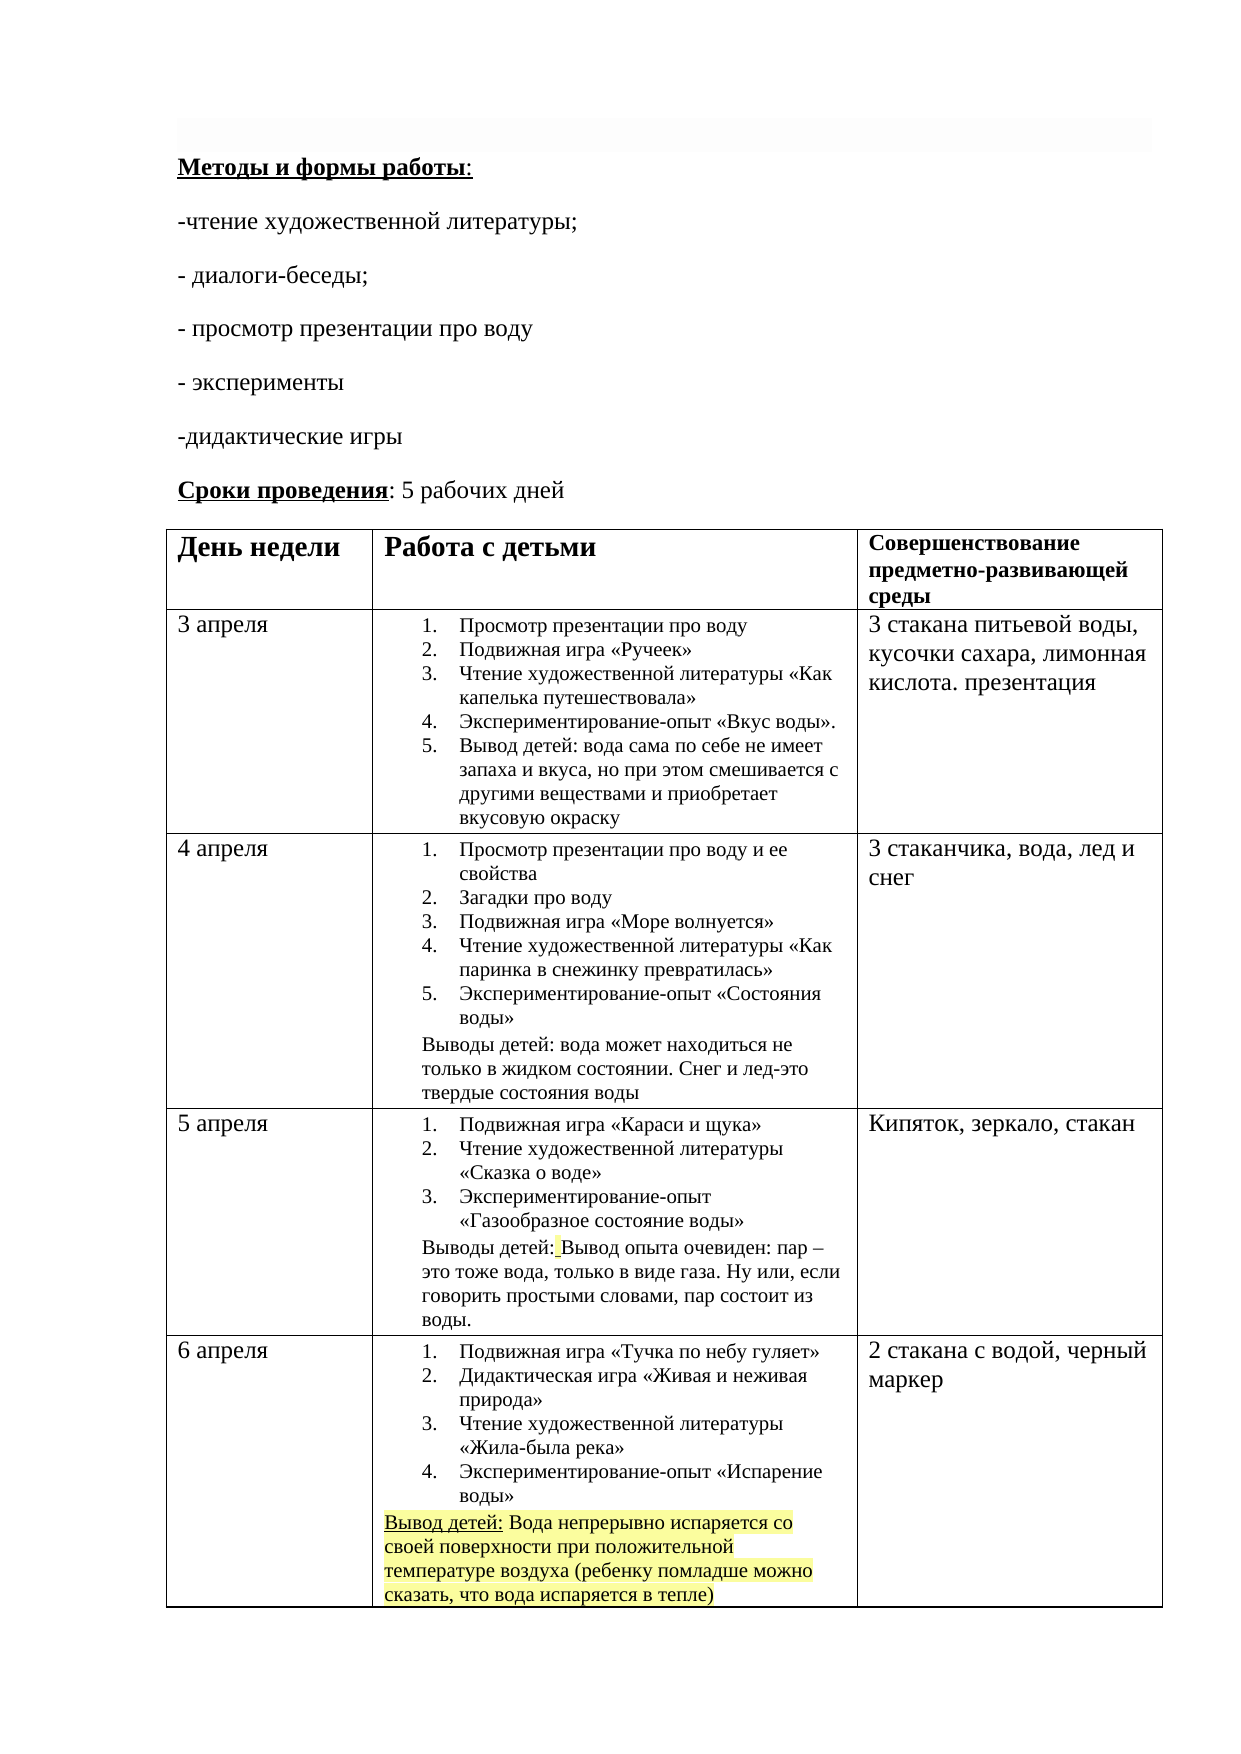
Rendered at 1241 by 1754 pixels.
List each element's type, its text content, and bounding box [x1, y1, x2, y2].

text -дидактические игры [177, 421, 1152, 450]
text -чтение художественной литературы; [177, 206, 1152, 235]
table_cell 3 апреля [167, 610, 372, 832]
table_cell 2 стакана с водой, черный маркер [858, 1336, 1162, 1606]
text Методы и формы работы: [177, 152, 1152, 181]
table_cell 3 стакана питьевой воды, кусочки сахара, лимонная кислота. презентация [858, 610, 1162, 832]
table_cell Просмотр презентации про воду Подвижная игра «Ручеек» Чтение художественной литературы «Как капелька путешествовала» Экспериментирование-опыт «Вкус воды». Вывод детей: вода сама по себе не имеет запаха и вкуса, но при этом смешивается с другими веществами и приобретает вкусовую окраску [373, 610, 857, 832]
table_header День недели [167, 530, 372, 608]
table_cell 5 апреля [167, 1109, 372, 1334]
table_cell 4 апреля [167, 834, 372, 1107]
table_header Работа с детьми [373, 530, 857, 608]
text - эксперименты [177, 367, 1152, 396]
table_cell 6 апреля [167, 1336, 372, 1606]
table_cell Подвижная игра «Тучка по небу гуляет» Дидактическая игра «Живая и неживая природа» Чтение художественной литературы «Жила-была река» Экспериментирование-опыт «Испарение воды» Вывод детей: Вода непрерывно испаряется со своей поверхности при положительной температуре воздуха (ребенку помладше можно сказать, что вода испаряется в тепле) [373, 1336, 857, 1606]
table_header Совершенствование предметно-развивающей среды [858, 530, 1162, 608]
table_cell Кипяток, зеркало, стакан [858, 1109, 1162, 1334]
table_cell Просмотр презентации про воду и ее свойства Загадки про воду Подвижная игра «Море волнуется» Чтение художественной литературы «Как паринка в снежинку превратилась» Экспериментирование-опыт «Состояния воды» Выводы детей: вода может находиться не только в жидком состоянии. Снег и лед-это твердые состояния воды [373, 834, 857, 1107]
text Сроки проведения: 5 рабочих дней [177, 475, 1152, 503]
table_cell Подвижная игра «Караси и щука» Чтение художественной литературы «Сказка о воде» Экспериментирование-опыт «Газообразное состояние воды» Выводы детей: Вывод опыта очевиден: пар – это тоже вода, только в виде газа. Ну или, если говорить простыми словами, пар состоит из воды. [373, 1109, 857, 1334]
table_cell 3 стаканчика, вода, лед и снег [858, 834, 1162, 1107]
text - диалоги-беседы; [177, 260, 1152, 288]
text - просмотр презентации про воду [177, 313, 1152, 342]
